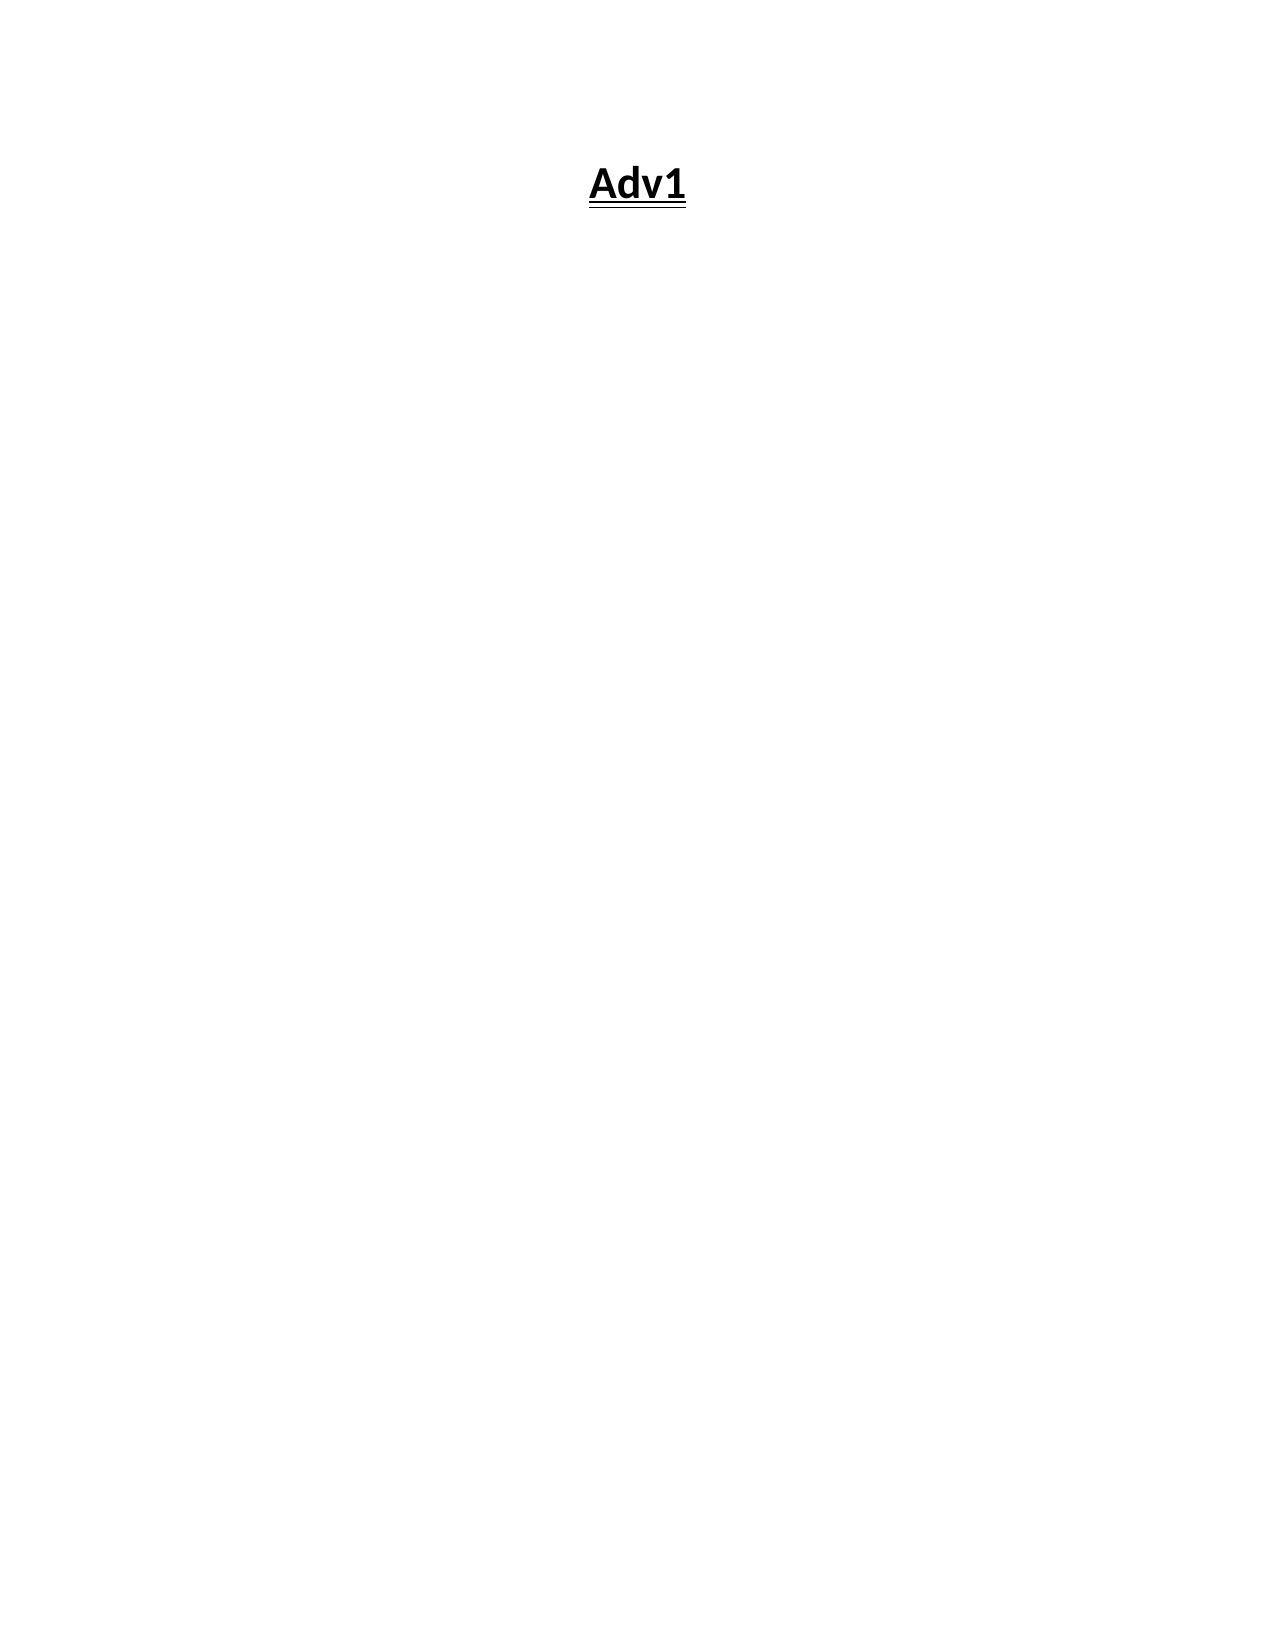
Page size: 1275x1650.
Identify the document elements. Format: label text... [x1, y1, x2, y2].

subtitle Adv1 [187, 154, 1087, 210]
